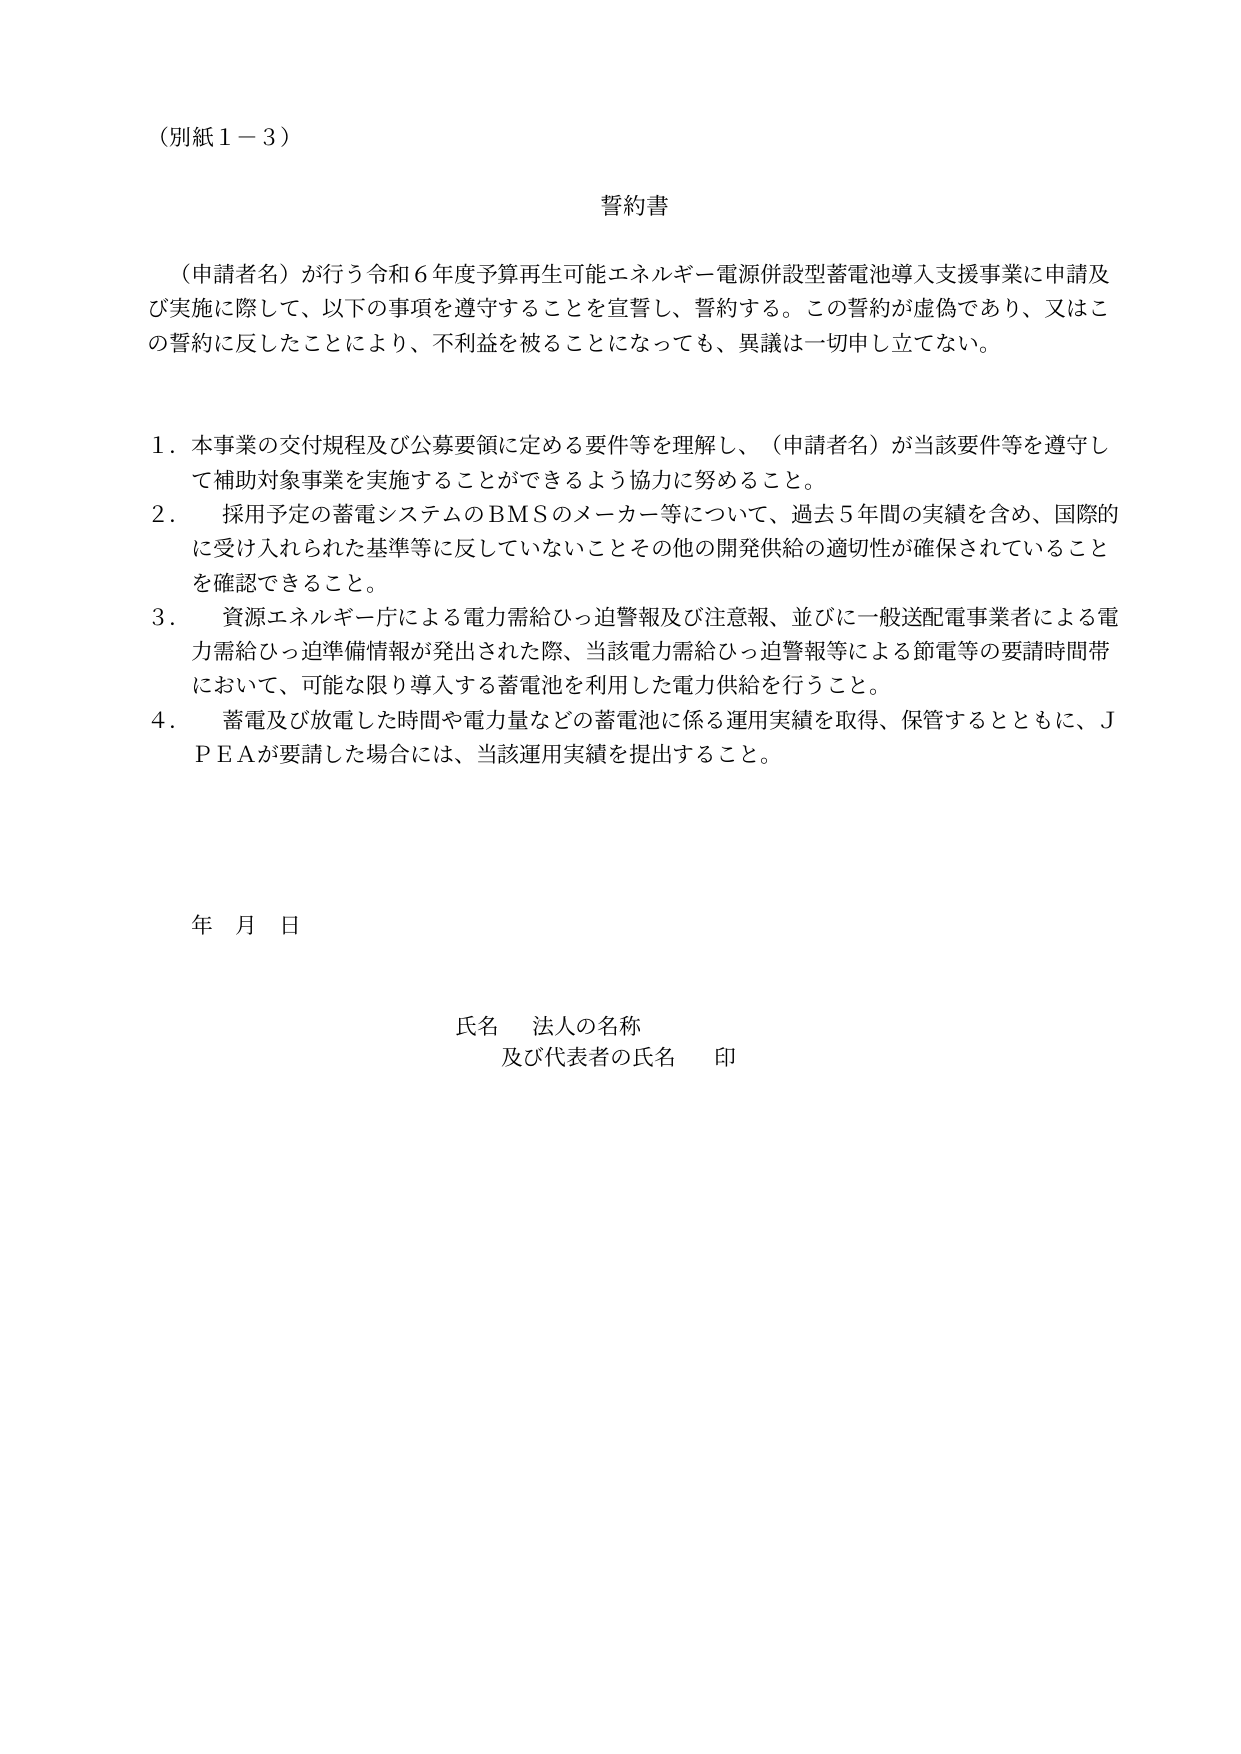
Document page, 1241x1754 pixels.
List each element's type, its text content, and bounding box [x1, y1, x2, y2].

text （別紙１－３） [148, 118, 1122, 152]
list 蓄電及び放電した時間や電力量などの蓄電池に係る運用実績を取得、保管するとともに、ＪＰＥＡが要請した場合には、当該運用実績を提出すること。 [148, 701, 1122, 769]
text 及び代表者の氏名 印 [148, 1041, 1122, 1072]
text 氏名 法人の名称 [148, 1009, 1122, 1041]
text （申請者名）が行う令和６年度予算再生可能エネルギー電源併設型蓄電池導入支援事業に申請及び実施に際して、以下の事項を遵守することを宣誓し、誓約する。この誓約が虚偽であり、又はこの誓約に反したことにより、不利益を被ることになっても、異議は一切申し立てない。 [148, 255, 1122, 358]
list 採用予定の蓄電システムのＢＭＳのメーカー等について、過去５年間の実績を含め、国際的に受け入れられた基準等に反していないことその他の開発供給の適切性が確保されていることを確認できること。 [148, 495, 1122, 598]
text １．本事業の交付規程及び公募要領に定める要件等を理解し、（申請者名）が当該要件等を遵守して補助対象事業を実施することができるよう協力に努めること。 [148, 427, 1122, 495]
text 誓約書 [148, 187, 1122, 221]
text 年 月 日 [148, 906, 1122, 941]
list 資源エネルギー庁による電力需給ひっ迫警報及び注意報、並びに一般送配電事業者による電力需給ひっ迫準備情報が発出された際、当該電力需給ひっ迫警報等による節電等の要請時間帯において、可能な限り導入する蓄電池を利用した電力供給を行うこと。 [148, 598, 1122, 701]
